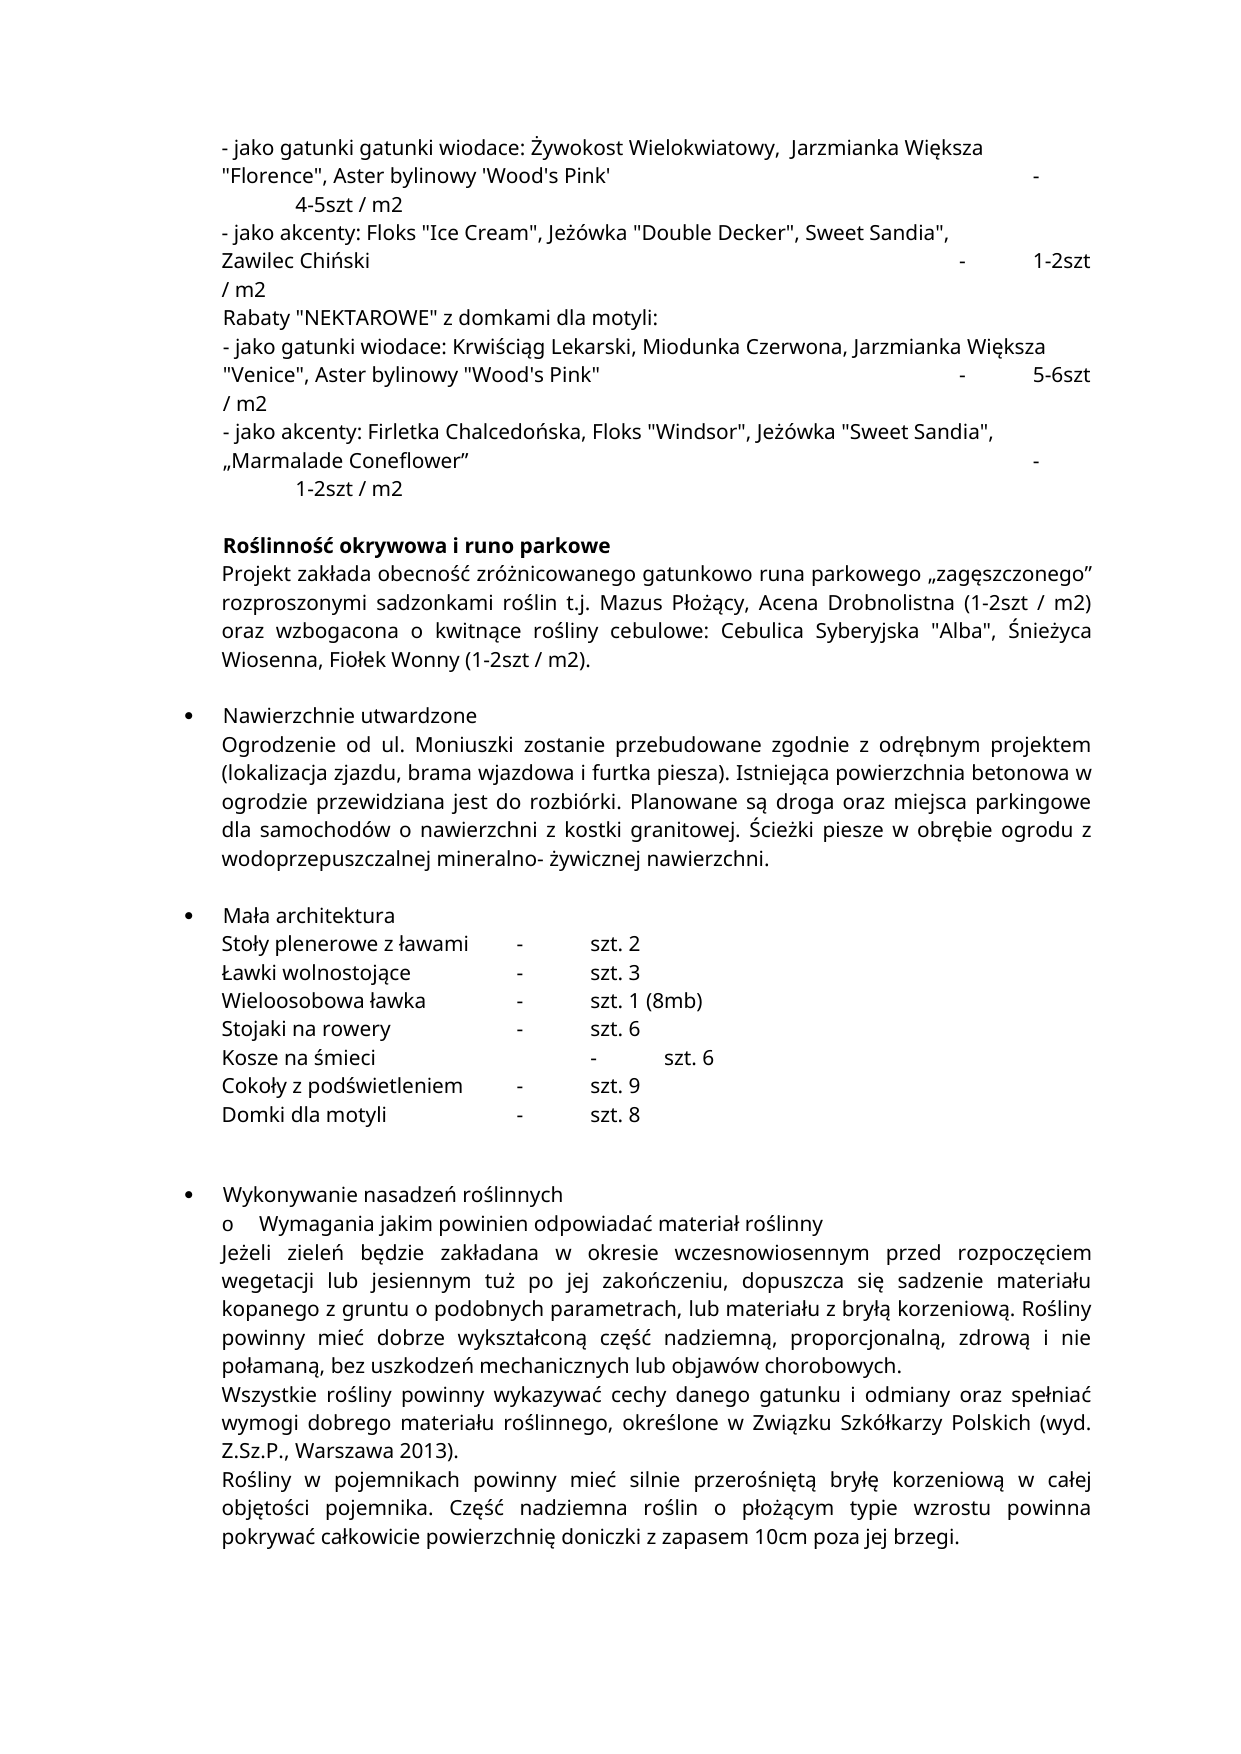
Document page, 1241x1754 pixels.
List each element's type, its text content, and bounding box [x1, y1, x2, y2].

text Ogrodzenie od ul. Moniuszki zostanie przebudowane zgodnie z odrębnym projektem (lokalizacja zjazdu, brama wjazdowa i furtka piesza). Istniejąca powierzchnia betonowa w ogrodzie przewidziana jest do rozbiórki. Planowane są droga oraz miejsca parkingowe dla samochodów o nawierzchni z kostki granitowej. Ścieżki piesze w obrębie ogrodu z wodoprzepuszczalnej mineralno- żywicznej nawierzchni. [221, 730, 1093, 872]
list Wymagania jakim powinien odpowiadać materiał roślinny [221, 1209, 1093, 1238]
list Mała architektura [185, 901, 1093, 929]
list - jako akcenty: Firletka Chalcedońska, Floks "Windsor", Jeżówka "Sweet Sandia", „Marmalade Coneflower” - 1-2szt / m2 [223, 417, 1093, 503]
list Roślinność okrywowa i runo parkowe [223, 531, 1093, 559]
text Jeżeli zieleń będzie zakładana w okresie wczesnowiosennym przed rozpoczęciem wegetacji lub jesiennym tuż po jej zakończeniu, dopuszcza się sadzenie materiału kopanego z gruntu o podobnych parametrach, lub materiału z bryłą korzeniową. Rośliny powinny mieć dobrze wykształconą część nadziemną, proporcjonalną, zdrową i nie połamaną, bez uszkodzeń mechanicznych lub objawów chorobowych. [221, 1238, 1093, 1380]
text Ławki wolnostojące - szt. 3 [221, 958, 1093, 986]
list Nawierzchnie utwardzone [185, 702, 1093, 730]
text Kosze na śmieci - szt. 6 [221, 1043, 1093, 1071]
text Stojaki na rowery - szt. 6 [221, 1014, 1093, 1043]
text Zawilec Chiński - 1-2szt / m2 [221, 247, 1093, 303]
text Stoły plenerowe z ławami - szt. 2 [221, 929, 1093, 958]
text Wieloosobowa ławka - szt. 1 (8mb) [221, 986, 1093, 1014]
list Wykonywanie nasadzeń roślinnych [185, 1181, 1093, 1209]
text - jako akcenty: Floks "Ice Cream", Jeżówka "Double Decker", Sweet Sandia", [221, 218, 1093, 247]
text - jako gatunki gatunki wiodace: Żywokost Wielokwiatowy, Jarzmianka Większa "Florence", Aster bylinowy 'Wood's Pink' - 4-5szt / m2 [221, 133, 1093, 218]
list - jako gatunki wiodace: Krwiściąg Lekarski, Miodunka Czerwona, Jarzmianka Większa "Venice", Aster bylinowy "Wood's Pink" - 5-6szt / m2 [223, 332, 1093, 417]
list Rabaty "NEKTAROWE" z domkami dla motyli: [223, 303, 1093, 332]
text Cokoły z podświetleniem - szt. 9 [221, 1071, 1093, 1100]
text Rośliny w pojemnikach powinny mieć silnie przerośniętą bryłę korzeniową w całej objętości pojemnika. Część nadziemna roślin o płożącym typie wzrostu powinna pokrywać całkowicie powierzchnię doniczki z zapasem 10cm poza jej brzegi. [221, 1465, 1093, 1550]
text Projekt zakłada obecność zróżnicowanego gatunkowo runa parkowego „zagęszczonego” rozproszonymi sadzonkami roślin t.j. Mazus Płożący, Acena Drobnolistna (1-2szt / m2) oraz wzbogacona o kwitnące rośliny cebulowe: Cebulica Syberyjska "Alba", Śnieżyca Wiosenna, Fiołek Wonny (1-2szt / m2). [221, 559, 1093, 673]
text Domki dla motyli - szt. 8 [221, 1100, 1093, 1128]
text Wszystkie rośliny powinny wykazywać cechy danego gatunku i odmiany oraz spełniać wymogi dobrego materiału roślinnego, określone w Związku Szkółkarzy Polskich (wyd. Z.Sz.P., Warszawa 2013). [221, 1380, 1093, 1465]
